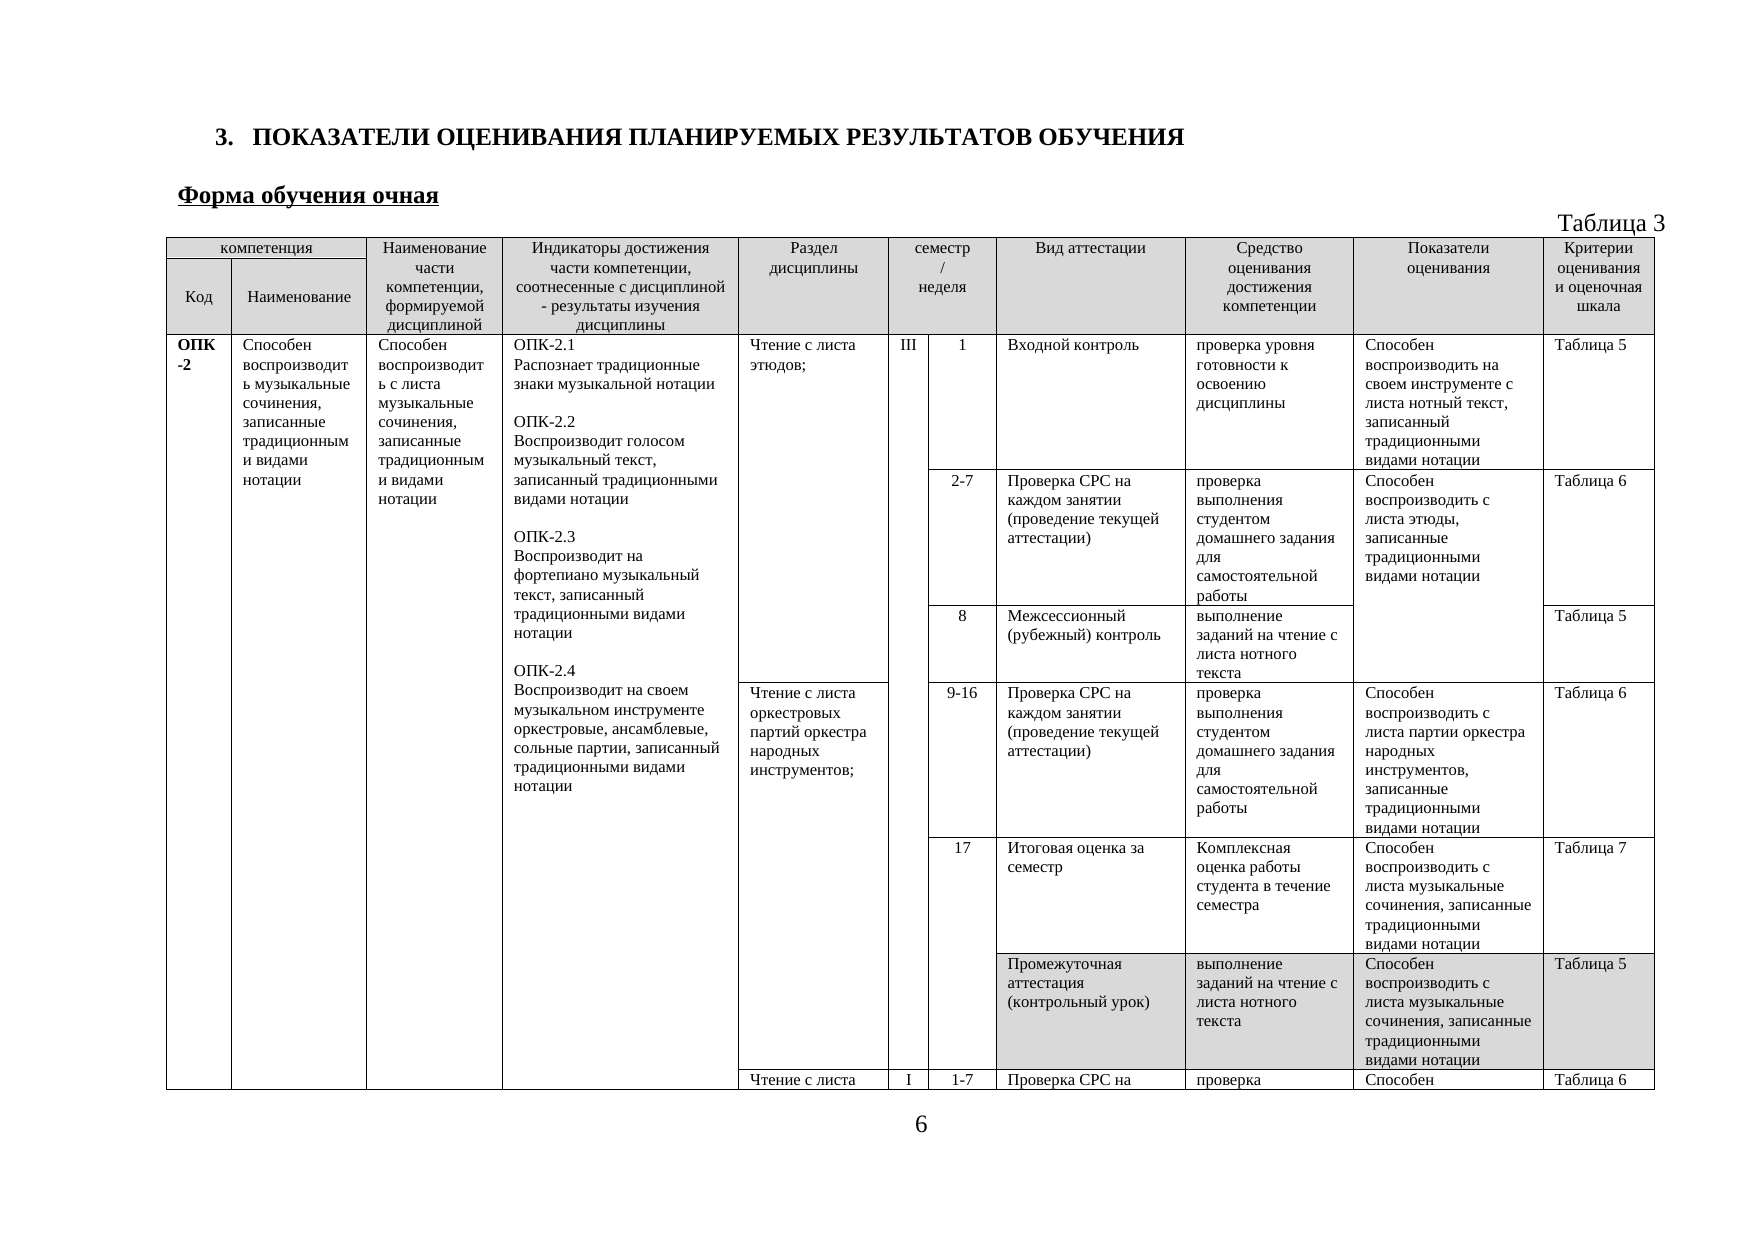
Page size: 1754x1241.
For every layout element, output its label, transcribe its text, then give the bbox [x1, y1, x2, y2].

table_cell 17 [929, 838, 996, 1069]
table_cell Способен воспроизводить на своем инструменте с листа нотный текст, записанный традиционными видами нотации [1354, 335, 1543, 469]
table_cell Способен воспроизводить с листа музыкальные сочинения, записанные традиционными видами нотации [1354, 838, 1543, 953]
table_cell Таблица 5 [1544, 335, 1654, 469]
table_cell Таблица 6 [1544, 470, 1654, 604]
table_cell Таблица 7 [1544, 838, 1654, 953]
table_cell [1354, 1070, 1543, 1089]
table_cell проверка выполнения студентом домашнего задания для самостоятельной работы [1186, 683, 1353, 837]
table_cell Таблица 5 [1544, 954, 1654, 1069]
table_header Показатели оценивания [1354, 238, 1543, 334]
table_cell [739, 1070, 888, 1089]
subtitle ПОКАЗАТЕЛИ ОЦЕНИВАНИЯ ПЛАНИРУЕМЫХ РЕЗУЛЬТАТОВ ОБУЧЕНИЯ [215, 122, 1665, 151]
table_cell Таблица 5 [1544, 606, 1654, 682]
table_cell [1186, 1070, 1353, 1089]
table_cell ОПК-2.1 Распознает традиционные знаки музыкальной нотации ОПК-2.2 Воспроизводит голосом музыкальный текст, записанный традиционными видами нотации ОПК-2.3 Воспроизводит на фортепиано музыкальный текст, записанный традиционными видами нотации ОПК-2.4 Воспроизводит на своем музыкальном инструменте оркестровые, ансамблевые, сольные партии, записанный традиционными видами нотации [503, 335, 738, 1089]
table_cell Способен воспроизводить с листа партии оркестра народных инструментов, записанные традиционными видами нотации [1354, 683, 1543, 837]
table_cell Способен воспроизводить с листа этюды, записанные традиционными видами нотации [1354, 470, 1543, 682]
table_cell Способен воспроизводить музыкальные сочинения, записанные традиционными видами нотации [232, 335, 366, 1089]
table_cell Способен воспроизводить с листа музыкальные сочинения, записанные традиционными видами нотации [1354, 954, 1543, 1069]
table_header семестр / неделя [889, 238, 996, 334]
table_cell Промежуточная аттестация (контрольный урок) [997, 954, 1185, 1069]
table_cell III [889, 335, 928, 1069]
table_cell Итоговая оценка за семестр [997, 838, 1185, 953]
text Форма обучения очная [177, 180, 1665, 208]
table_header компетенция [167, 238, 366, 257]
table_cell 1-7 [929, 1070, 996, 1089]
table_header Индикаторы достижения части компетенции, соотнесенные с дисциплиной - результаты изучения дисциплины [503, 238, 738, 334]
table_cell Межсессионный (рубежный) контроль [997, 606, 1185, 682]
table_cell Наименование [232, 259, 366, 334]
table_cell 9-16 [929, 683, 996, 837]
table_header Критерии оценивания и оценочная шкала [1544, 238, 1654, 334]
table_cell Входной контроль [997, 335, 1185, 469]
table_header Наименование части компетенции, формируемой дисциплиной [367, 238, 502, 334]
table_cell проверка уровня готовности к освоению дисциплины [1186, 335, 1353, 469]
table_cell выполнение заданий на чтение с листа нотного текста [1186, 954, 1353, 1069]
table_cell ОПК-2 [167, 335, 231, 1089]
table_cell Чтение с листа оркестровых партий оркестра народных инструментов; [739, 683, 888, 1069]
table_cell Комплексная оценка работы студента в течение семестра [1186, 838, 1353, 953]
table_cell Способен воспроизводить с листа музыкальные сочинения, записанные традиционными видами нотации [367, 335, 502, 1089]
table_cell 2-7 [929, 470, 996, 604]
table_cell Проверка СРС на каждом занятии (проведение текущей аттестации) [997, 470, 1185, 604]
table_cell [997, 1070, 1185, 1089]
table_cell Код [167, 259, 231, 334]
table_cell выполнение заданий на чтение с листа нотного текста [1186, 606, 1353, 682]
table_cell 8 [929, 606, 996, 682]
table_cell Таблица 6 [1544, 683, 1654, 837]
table_cell IV [889, 1070, 928, 1089]
table_cell Проверка СРС на каждом занятии (проведение текущей аттестации) [997, 683, 1185, 837]
table_header Средство оценивания достижения компетенции [1186, 238, 1353, 334]
table_header Вид аттестации [997, 238, 1185, 334]
table_cell 1 [929, 335, 996, 469]
table_header Раздел дисциплины [739, 238, 888, 334]
table_cell Чтение с листа этюдов; [739, 335, 888, 682]
table_cell проверка выполнения студентом домашнего задания для самостоятельной работы [1186, 470, 1353, 604]
text Таблица 3 [177, 208, 1665, 237]
table_cell Таблица 6 [1544, 1070, 1654, 1089]
